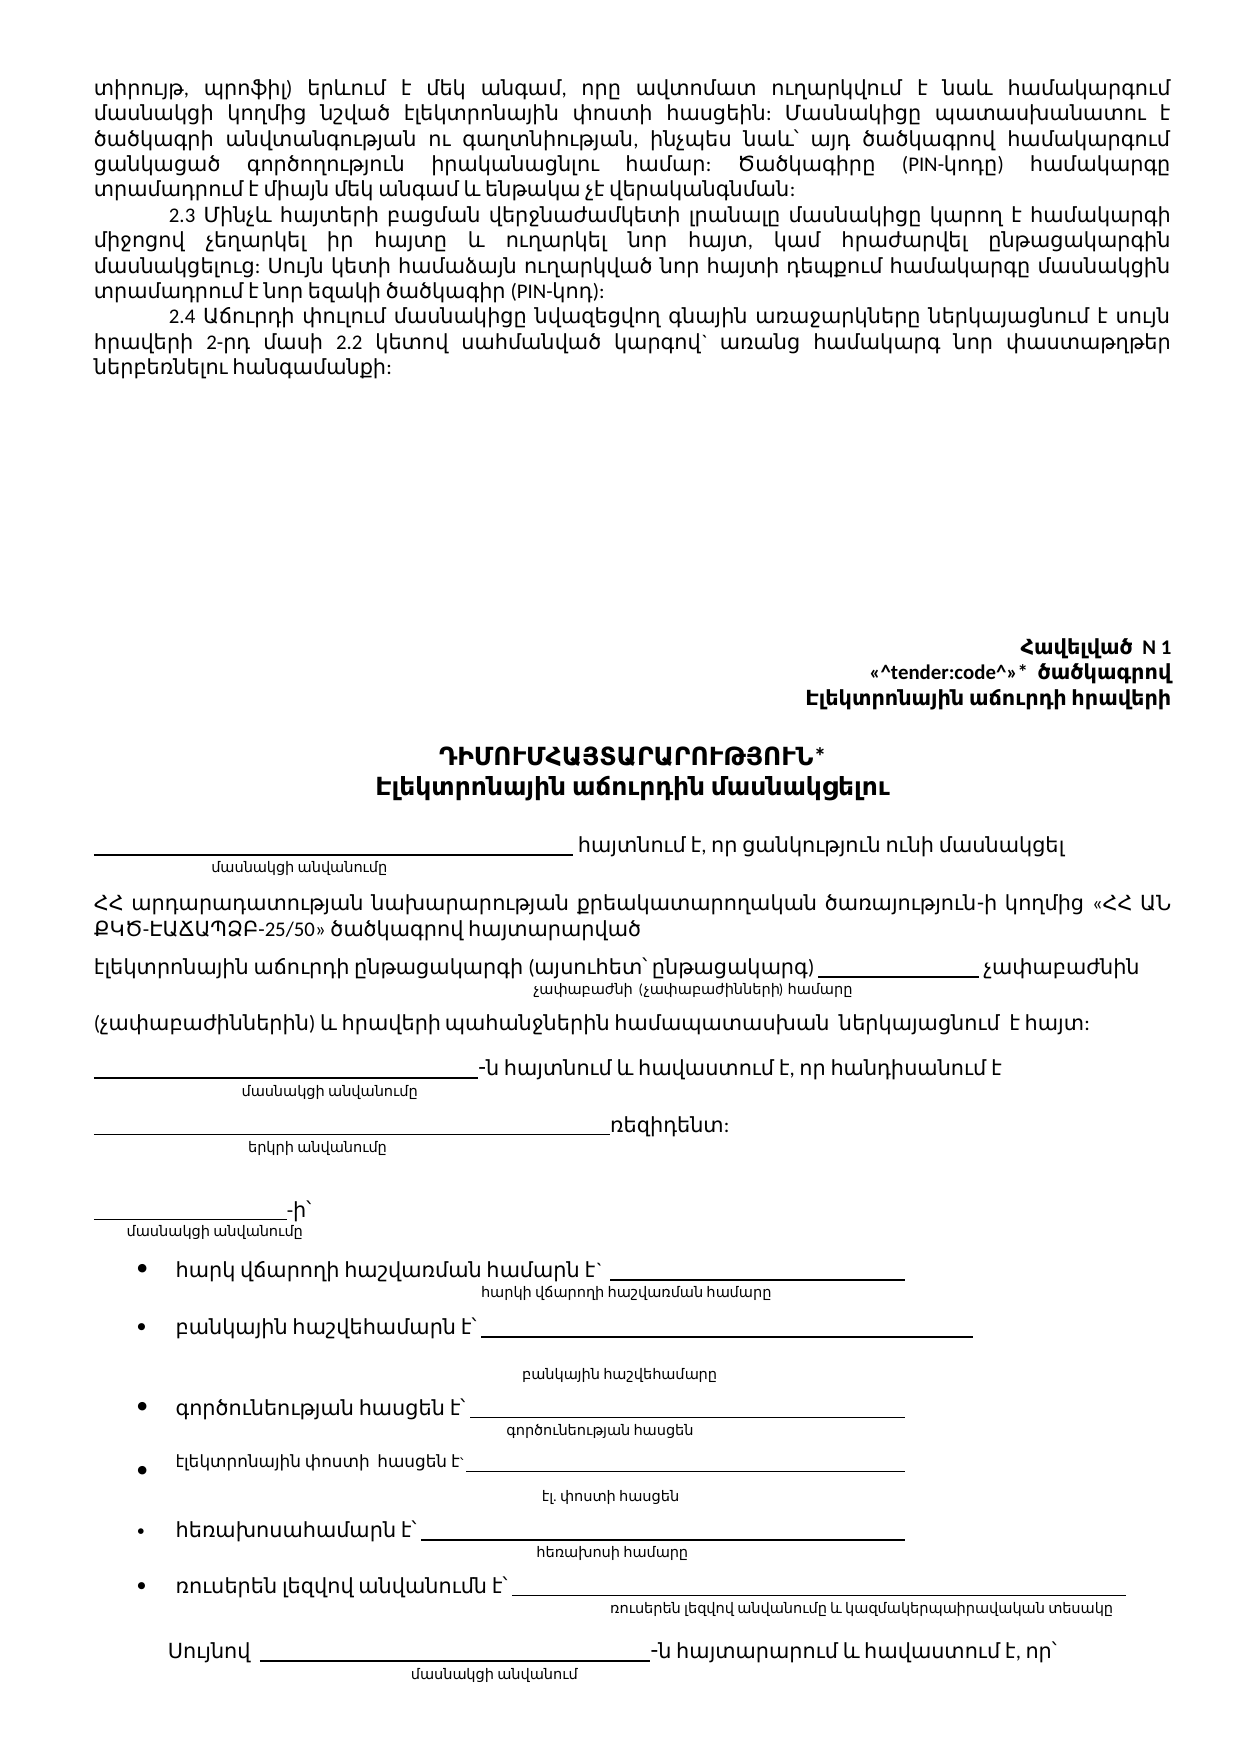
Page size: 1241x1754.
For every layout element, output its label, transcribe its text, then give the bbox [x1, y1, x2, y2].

text -ի՝ [94, 1197, 1171, 1222]
text (չափաբաժիններին) և հրավերի պահանջներին համապատասխան ներկայացնում է հայտ: [94, 1011, 1171, 1036]
text 2.3 Մինչև հայտերի բացման վերջնաժամկետի լրանալը մասնակիցը կարող է համակարգի միջոցով չեղարկել իր հայտը և ուղարկել նոր հայտ, կամ հրաժարվել ընթացակարգին մասնակցելուց: Սույն կետի համաձայն ուղարկված նոր հայտի դեպքում համակարգը մասնակցին տրամադրում է նոր եզակի ծածկագիր (PIN-կոդ): [94, 202, 1171, 304]
text ռուսերեն լեզվով անվանումը և կազմակերպաիրավական տեսակը [536, 1599, 1171, 1629]
text մասնակցի անվանում [94, 1665, 1171, 1696]
text բանկային հաշվեհամարը [94, 1365, 1171, 1395]
text մասնակցի անվանումը [94, 1222, 1171, 1253]
text հեռախոսի համարը [462, 1543, 1171, 1573]
list հեռախոսահամարն է՝ [138, 1518, 1171, 1543]
text ԴԻՄՈՒՄՀԱՅՏԱՐԱՐՈՒԹՅՈՒՆ* [94, 741, 1171, 771]
text էլ. փոստի հասցեն [94, 1487, 1171, 1518]
list գործունեության հասցեն է՝ [138, 1395, 1171, 1421]
text մասնակցի անվանումը [94, 858, 1171, 888]
text 2.4 Աճուրդի փուլում մասնակիցը նվազեցվող գնային առաջարկները ներկայացնում է սույն հրավերի 2-րդ մասի 2.2 կետով սահմանված կարգով` առանց համակարգ նոր փաստաթղթեր ներբեռնելու հանգամանքի: [94, 304, 1171, 380]
list ռուսերեն լեզվով անվանումն է՝ [138, 1573, 1171, 1599]
text էլեկտրոնային աճուրդի ընթացակարգի (այսուհետ՝ ընթացակարգ) չափաբաժնին [94, 954, 1171, 980]
subtitle Էլեկտրոնային աճուրդին մասնակցելու [94, 771, 1171, 802]
list հարկ վճարողի հաշվառման համարն է` [138, 1253, 1171, 1283]
text Սույնով -ն հայտարարում և հավաստում է, որ՝ [94, 1634, 1171, 1665]
text գործունեության հասցեն [94, 1421, 1171, 1451]
text հարկի վճարողի հաշվառման համարը [94, 1283, 1171, 1314]
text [94, 75, 1171, 202]
text Հավելված N 1 [94, 634, 1171, 659]
text մասնակցի անվանումը [94, 1082, 1171, 1112]
list բանկային հաշվեհամարն է՝ [138, 1314, 1171, 1365]
text -ն հայտնում և հավաստում է, որ հանդիսանում է [94, 1051, 1171, 1082]
text չափաբաժնի (չափաբաժինների) համարը [94, 980, 1171, 1011]
text «^tender:code^»* ծածկագրով [94, 659, 1171, 685]
text երկրի անվանումը [94, 1138, 1171, 1168]
text հայտնում է, որ ցանկություն ունի մասնակցել [94, 832, 1171, 858]
list էլեկտրոնային փոստի հասցեն է՝ [138, 1451, 1171, 1487]
text ռեզիդենտ: [94, 1112, 1171, 1138]
text Էլեկտրոնային աճուրդի հրավերի [94, 685, 1171, 710]
text ՀՀ արդարադատության նախարարության քրեակատարողական ծառայություն-ի կողմից «ՀՀ ԱՆ ՔԿԾ-ԷԱՃԱՊՁԲ-25/50» ծածկագրով հայտարարված [94, 888, 1171, 942]
